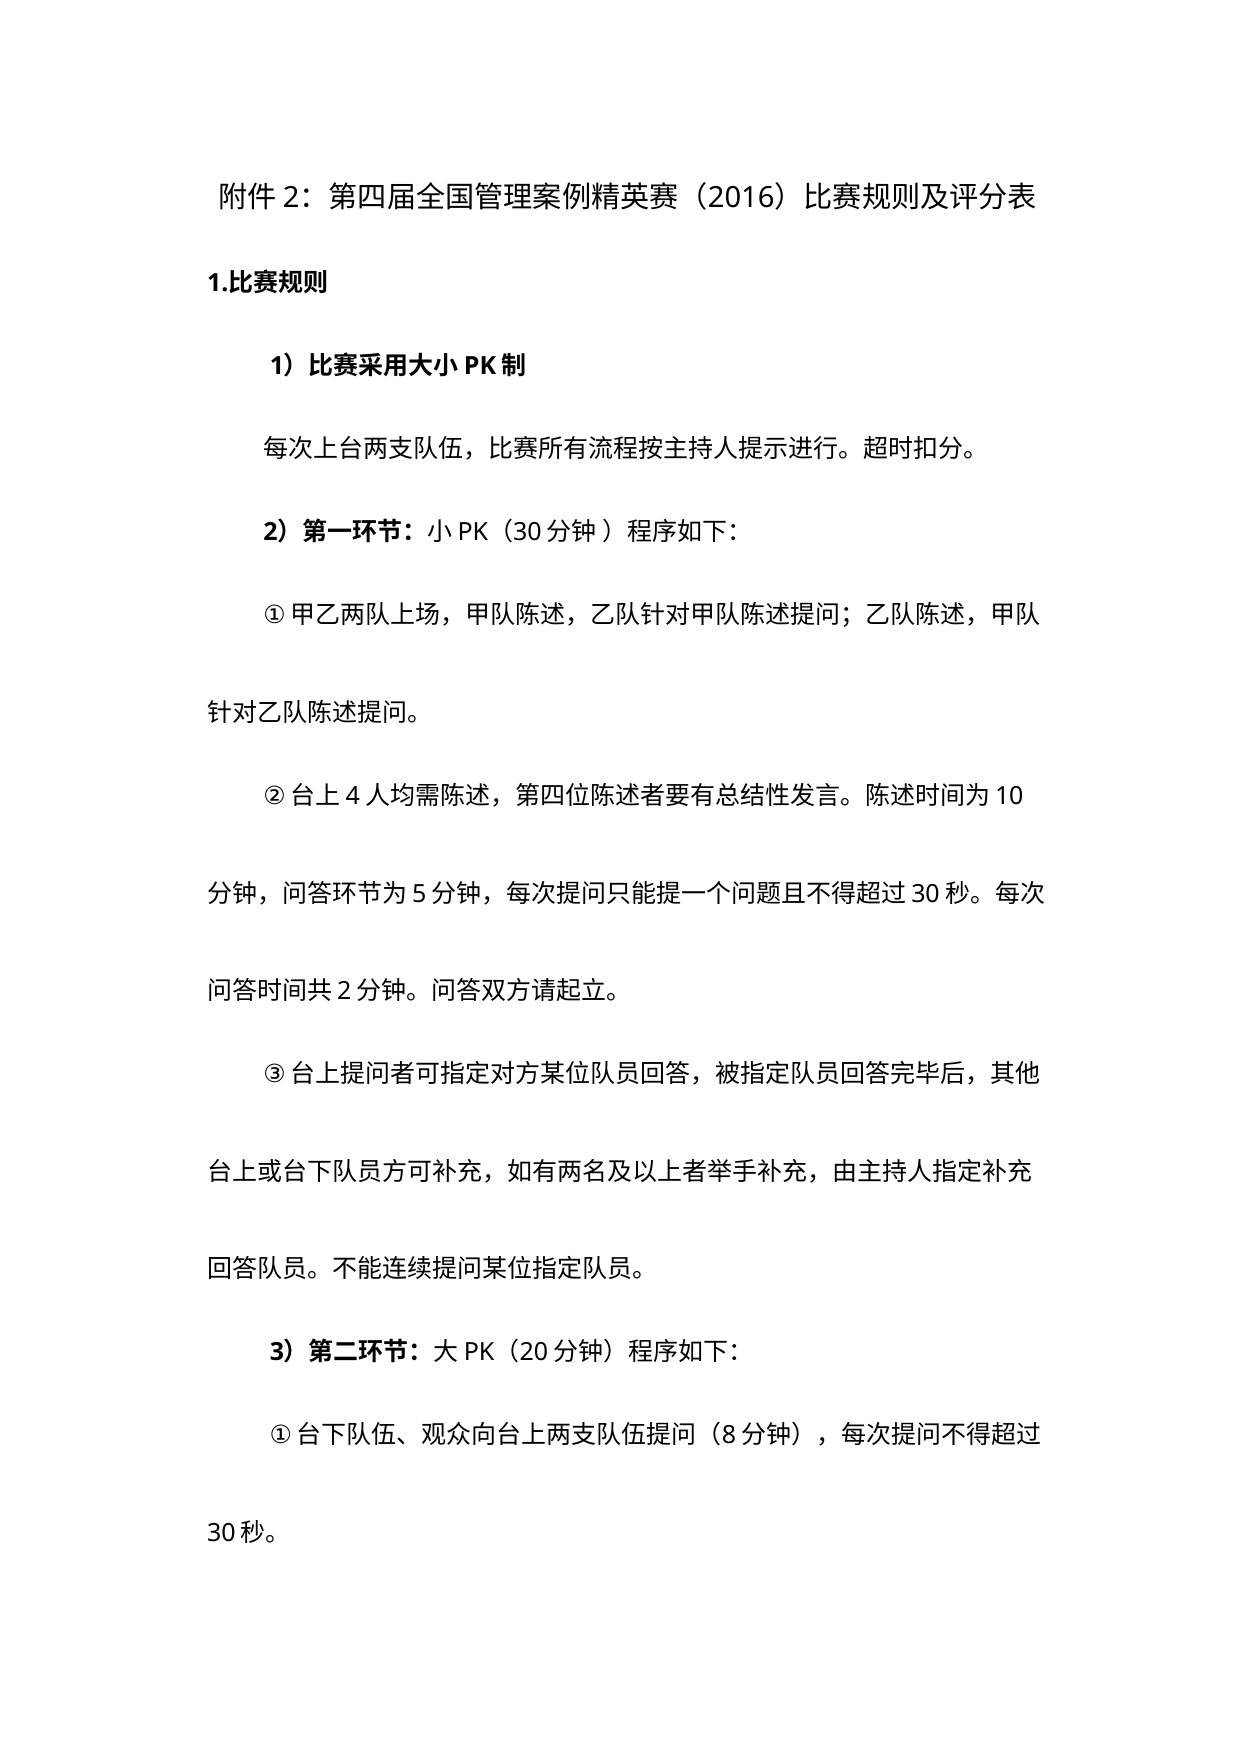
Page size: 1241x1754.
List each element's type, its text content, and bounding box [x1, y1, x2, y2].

text 附件2：第四届全国管理案例精英赛（2016）比赛规则及评分表 [207, 162, 1048, 227]
text ③台上提问者可指定对方某位队员回答，被指定队员回答完毕后，其他台上或台下队员方可补充，如有两名及以上者举手补充，由主持人指定补充回答队员。不能连续提问某位指定队员。 [207, 1039, 1048, 1299]
text 2）第一环节：小PK（30分钟 ）程序如下： [207, 497, 1048, 562]
text ②台上4人均需陈述，第四位陈述者要有总结性发言。陈述时间为10分钟，问答环节为5分钟，每次提问只能提一个问题且不得超过30秒。每次问答时间共2分钟。问答双方请起立。 [207, 761, 1048, 1021]
text 1）比赛采用大小PK制 [207, 331, 1048, 396]
text ①甲乙两队上场，甲队陈述，乙队针对甲队陈述提问；乙队陈述，甲队针对乙队陈述提问。 [207, 581, 1048, 743]
text 3）第二环节：大PK（20分钟）程序如下： [207, 1317, 1048, 1382]
text ①台下队伍、观众向台上两支队伍提问（8分钟），每次提问不得超过30秒。 [207, 1401, 1048, 1563]
text 每次上台两支队伍，比赛所有流程按主持人提示进行。超时扣分。 [207, 414, 1048, 479]
text 1.比赛规则 [207, 248, 1048, 313]
